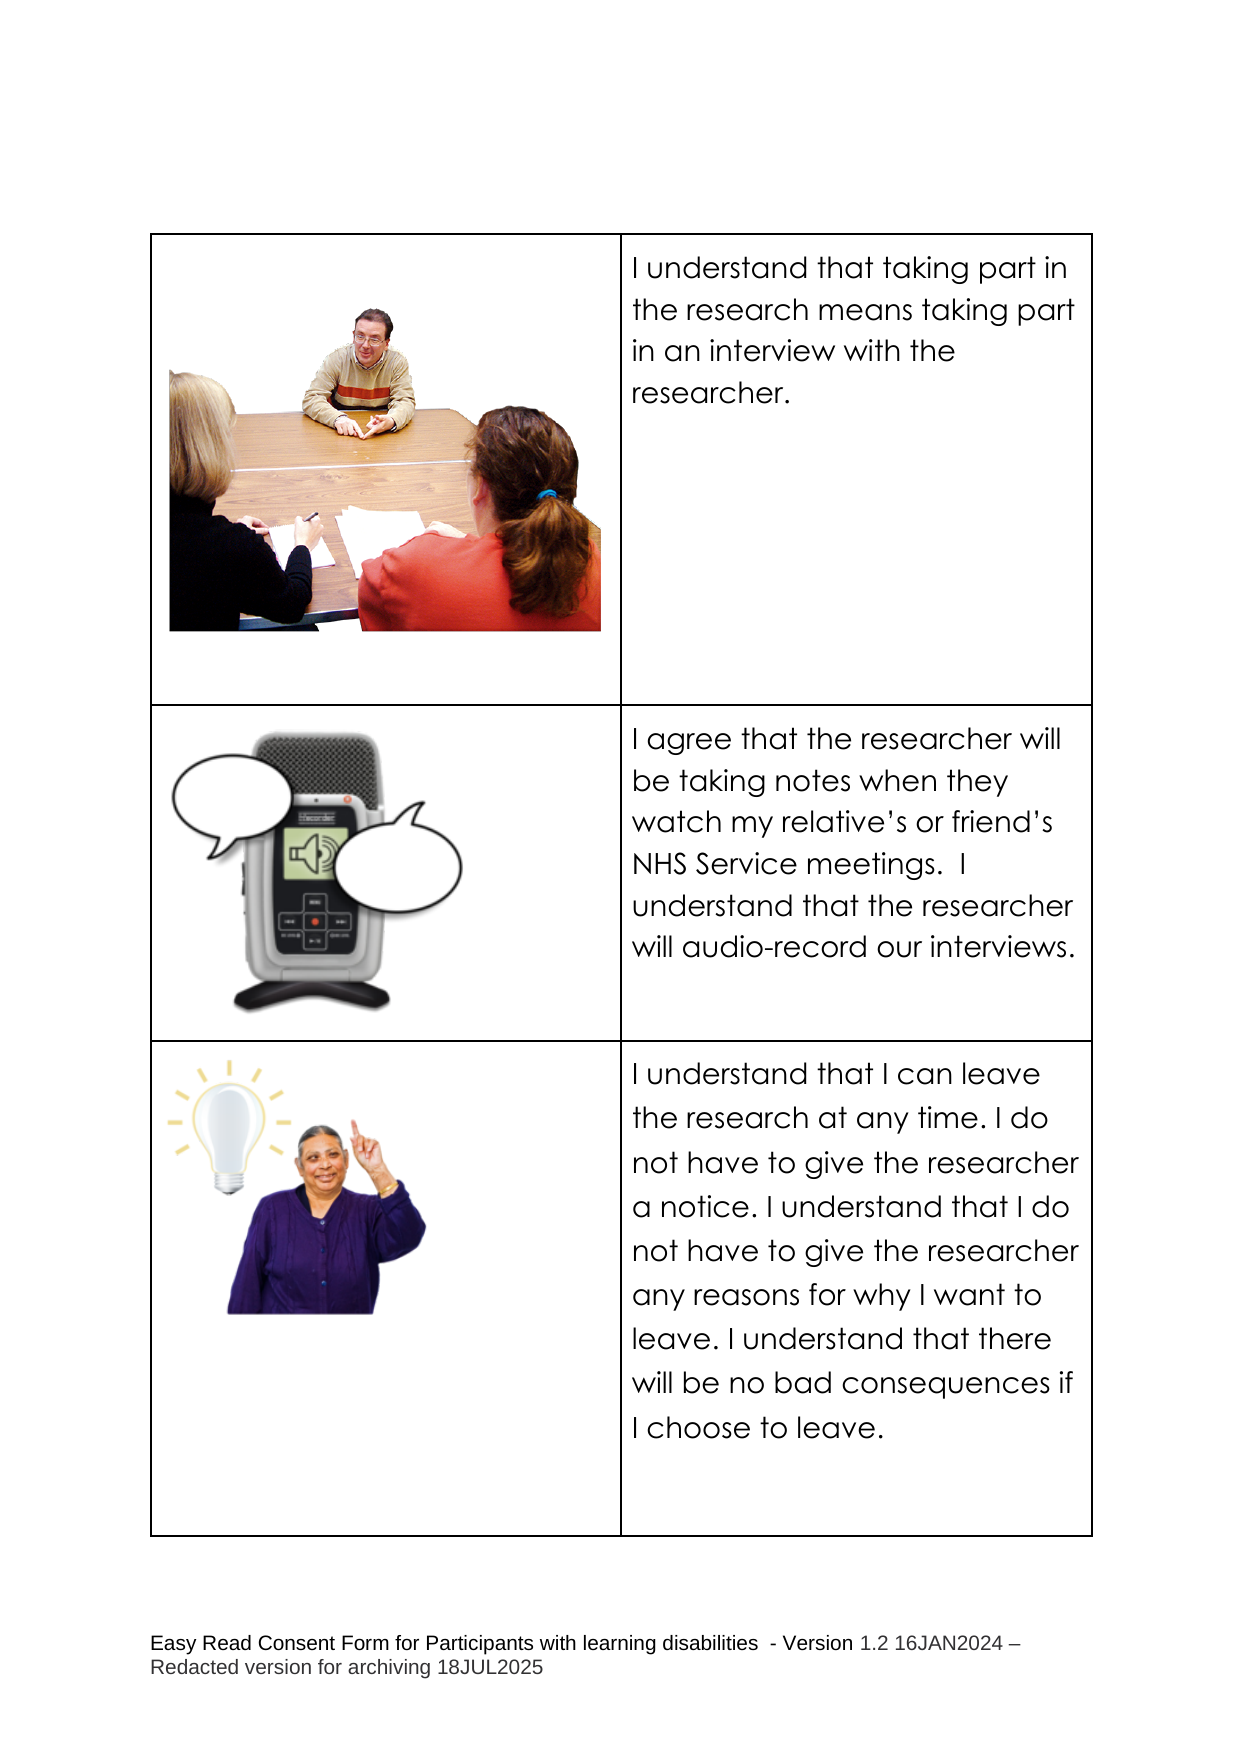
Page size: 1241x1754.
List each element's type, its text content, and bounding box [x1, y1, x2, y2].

table_cell [152, 706, 620, 1039]
table_cell I agree that the researcher will be taking notes when they watch my relative’s or friend’s NHS Service meetings. I understand that the researcher will audio-record our interviews. [622, 706, 1091, 1039]
table_cell I understand that I can leave the research at any time. I do not have to give the researcher a notice. I understand that I do not have to give the researcher any reasons for why I want to leave. I understand that there will be no bad consequences if I choose to leave. [622, 1042, 1091, 1535]
table_header I understand that taking part in the research means taking part in an interview with the researcher. [622, 235, 1091, 704]
picture [161, 716, 474, 1030]
table_cell [152, 1042, 620, 1535]
table_header [152, 235, 620, 704]
picture [161, 1052, 433, 1324]
picture [161, 245, 609, 694]
